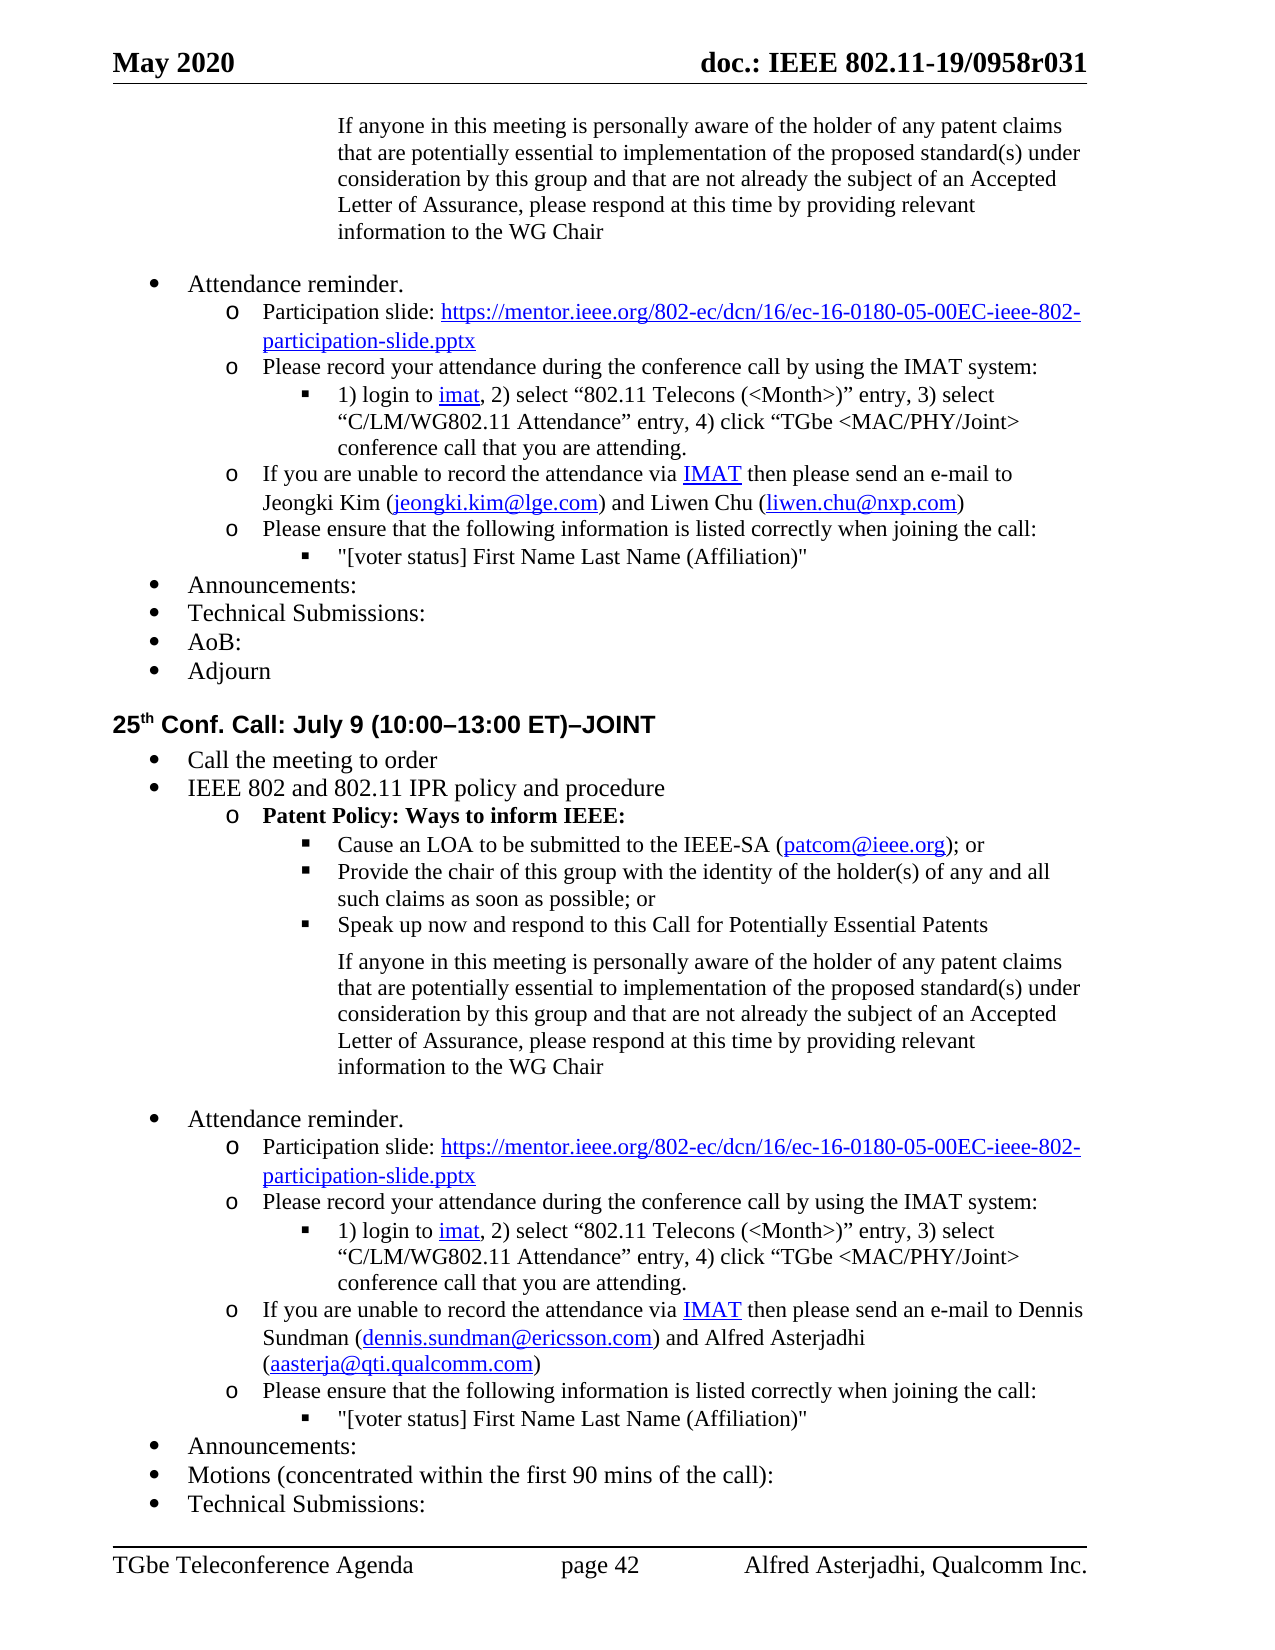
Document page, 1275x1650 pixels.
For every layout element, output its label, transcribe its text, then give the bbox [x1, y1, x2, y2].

list Participation slide: https://mentor.ieee.org/802-ec/dcn/16/ec-16-0180-05-00EC-ieee-802-participation-slide.pptx [225, 1133, 1087, 1188]
list "[voter status] First Name Last Name (Affiliation)" [300, 1405, 1087, 1431]
list AoB: [150, 627, 1087, 656]
list Technical Submissions: [150, 1489, 1087, 1517]
list Motions (concentrated within the first 90 mins of the call): [150, 1460, 1087, 1489]
list Speak up now and respond to this Call for Potentially Essential Patents [300, 911, 1087, 937]
list Adjourn [150, 656, 1087, 685]
list Participation slide: https://mentor.ieee.org/802-ec/dcn/16/ec-16-0180-05-00EC-ieee-802-participation-slide.pptx [225, 298, 1087, 353]
list Attendance reminder. [150, 1104, 1087, 1133]
list Please ensure that the following information is listed correctly when joining the call: [225, 515, 1087, 543]
list Attendance reminder. [150, 269, 1087, 298]
list Announcements: [150, 1431, 1087, 1460]
list If you are unable to record the attendance via IMAT then please send an e-mail to Jeongki Kim (jeongki.kim@lge.com) and Liwen Chu (liwen.chu@nxp.com) [225, 461, 1087, 515]
list Cause an LOA to be submitted to the IEEE-SA (patcom@ieee.org); or [300, 831, 1087, 858]
list Announcements: [150, 570, 1087, 598]
subtitle 25th Conf. Call: July 9 (10:00–13:00 ET)–JOINT [112, 710, 1087, 738]
list Call the meeting to order [150, 745, 1087, 773]
list Provide the chair of this group with the identity of the holder(s) of any and all such claims as soon as possible; or [300, 858, 1087, 911]
list If anyone in this meeting is personally aware of the holder of any patent claims that are potentially essential to implementation of the proposed standard(s) under consideration by this group and that are not already the subject of an Accepted Letter of Assurance, please respond at this time by providing relevant information to the WG Chair [337, 112, 1087, 244]
list If you are unable to record the attendance via IMAT then please send an e-mail to Dennis Sundman (dennis.sundman@ericsson.com) and Alfred Asterjadhi (aasterja@qti.qualcomm.com) [225, 1296, 1087, 1377]
list Please record your attendance during the conference call by using the IMAT system: [225, 1188, 1087, 1217]
list Please ensure that the following information is listed correctly when joining the call: [225, 1377, 1087, 1405]
list Technical Submissions: [150, 598, 1087, 627]
list Patent Policy: Ways to inform IEEE: [225, 802, 1087, 831]
list IEEE 802 and 802.11 IPR policy and procedure [150, 773, 1087, 802]
list 1) login to imat, 2) select “802.11 Telecons (<Month>)” entry, 3) select “C/LM/WG802.11 Attendance” entry, 4) click “TGbe <MAC/PHY/Joint> conference call that you are attending. [300, 381, 1087, 461]
list "[voter status] First Name Last Name (Affiliation)" [300, 543, 1087, 570]
list If anyone in this meeting is personally aware of the holder of any patent claims that are potentially essential to implementation of the proposed standard(s) under consideration by this group and that are not already the subject of an Accepted Letter of Assurance, please respond at this time by providing relevant information to the WG Chair [337, 948, 1087, 1079]
list Please record your attendance during the conference call by using the IMAT system: [225, 353, 1087, 381]
list 1) login to imat, 2) select “802.11 Telecons (<Month>)” entry, 3) select “C/LM/WG802.11 Attendance” entry, 4) click “TGbe <MAC/PHY/Joint> conference call that you are attending. [300, 1217, 1087, 1296]
